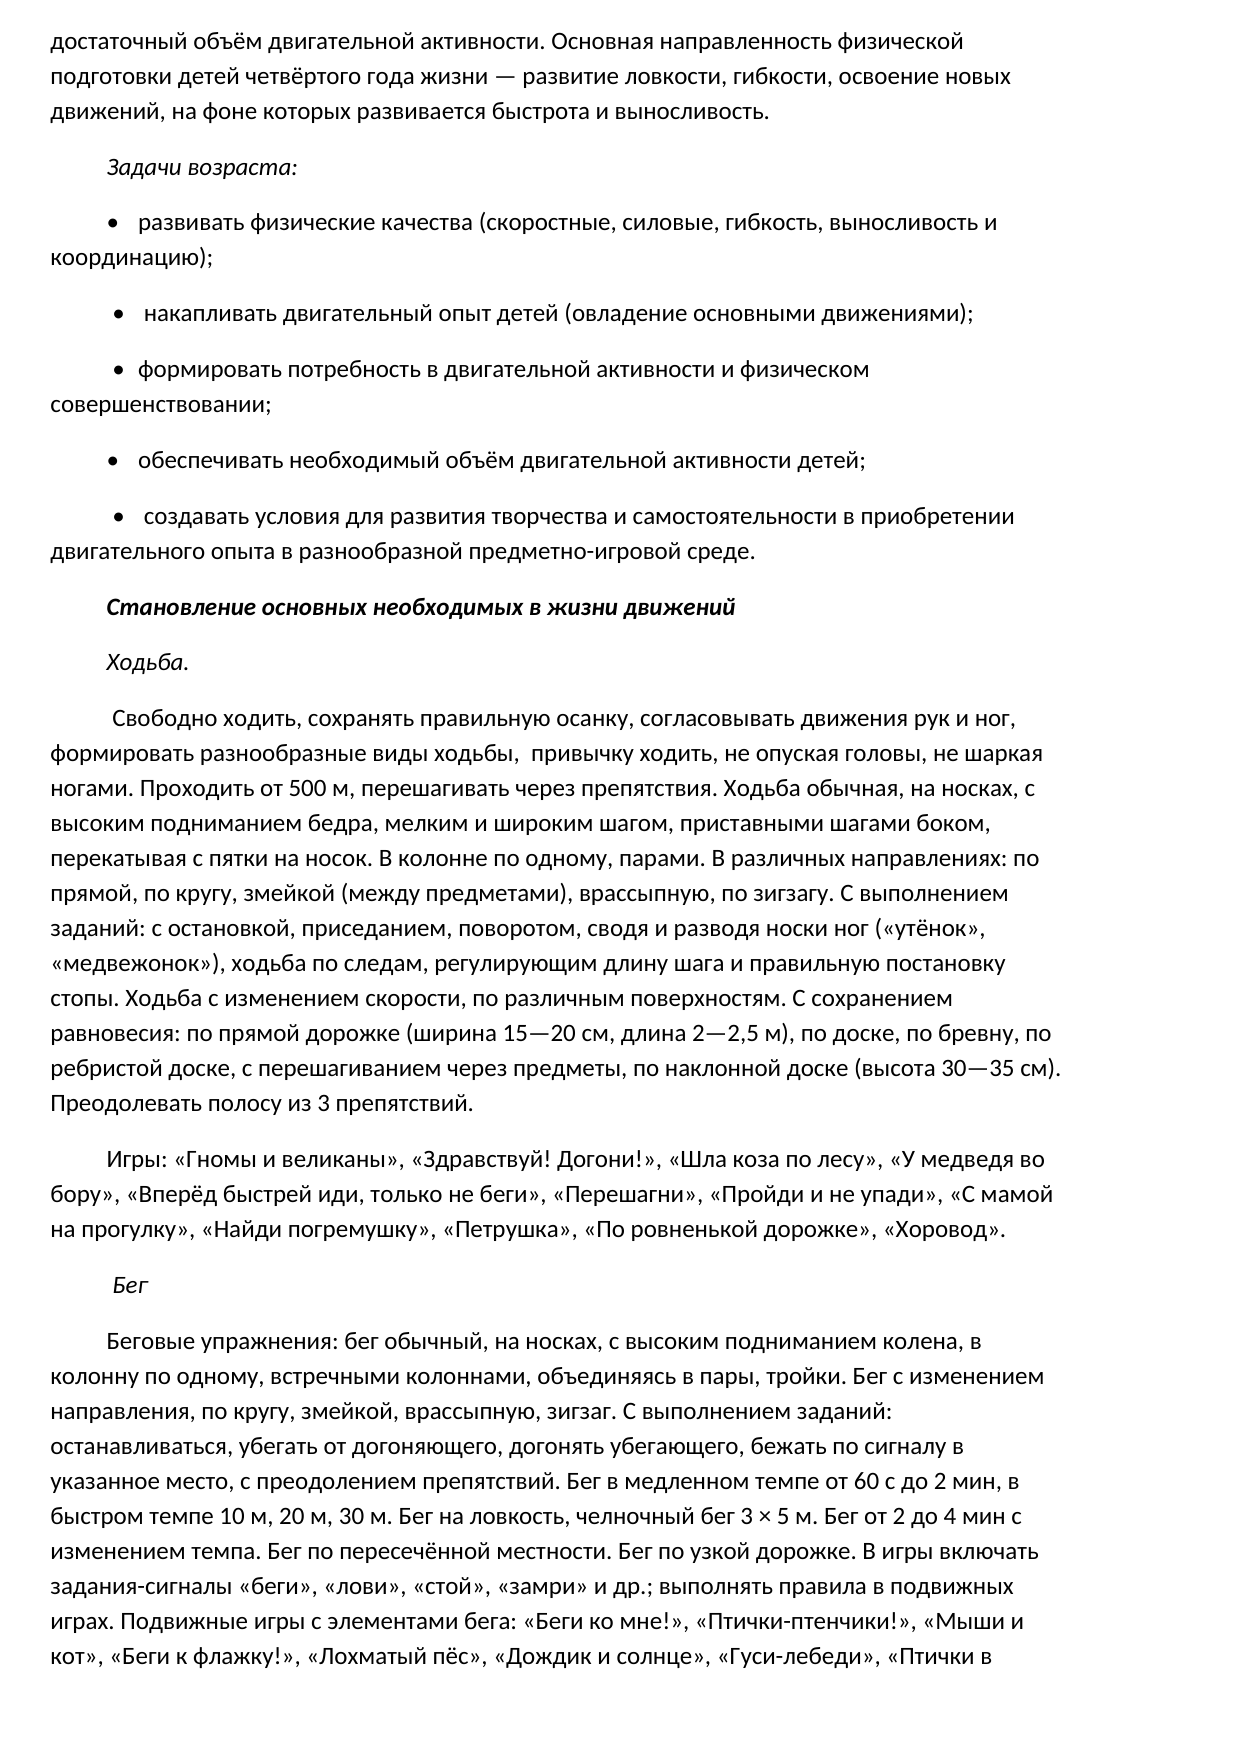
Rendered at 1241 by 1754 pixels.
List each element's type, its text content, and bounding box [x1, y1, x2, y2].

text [50, 1325, 1065, 1670]
text • накапливать двигательный опыт детей (овладение основными движениями); [50, 297, 1065, 328]
text • формировать потребность в двигательной активности и физическом совершенствовании; [50, 353, 1065, 419]
text • обеспечивать необходимый объём двигательной активности детей; [50, 444, 1065, 474]
text • развивать физические качества (скоростные, силовые, гибкость, выносливость и координацию); [50, 206, 1065, 272]
text Свободно ходить, сохранять правильную осанку, согласовывать движения рук и ног, формировать разнообразные виды ходьбы, привычку ходить, не опуская головы, не шаркая ногами. Проходить от 500 м, перешагивать через препятствия. Ходьба обычная, на носках, с высоким подниманием бедра, мелким и широким шагом, приставными шагами боком, перекатывая с пятки на носок. В колонне по одному, парами. В различных направлениях: по прямой, по кругу, змейкой (между предметами), врассыпную, по зигзагу. С выполнением заданий: с остановкой, приседанием, поворотом, сводя и разводя носки ног («утёнок», «медвежонок»), ходьба по следам, регулирующим длину шага и правильную постановку стопы. Ходьба с изменением скорости, по различным поверхностям. С сохранением равновесия: по прямой дорожке (ширина 15—20 см, длина 2—2,5 м), по доске, по бревну, по ребристой доске, с перешагиванием через предметы, по наклонной доске (высота 30—35 см). Преодолевать полосу из 3 препятствий. [50, 702, 1065, 1118]
text Задачи возраста: [50, 151, 1065, 181]
text Бег [50, 1269, 1065, 1299]
text • создавать условия для развития творчества и самостоятельности в приобретении двигательного опыта в разнообразной предметно-игровой среде. [50, 500, 1065, 565]
text Игры: «Гномы и великаны», «Здравствуй! Догони!», «Шла коза по лесу», «У медведя во бору», «Вперёд быстрей иди, только не беги», «Перешагни», «Пройди и не упади», «С мамой на прогулку», «Найди погремушку», «Петрушка», «По ровненькой дорожке», «Хоровод». [50, 1143, 1065, 1244]
text Ходьба. [50, 646, 1065, 677]
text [50, 25, 1065, 125]
text Становление основных необходимых в жизни движений [50, 591, 1065, 621]
